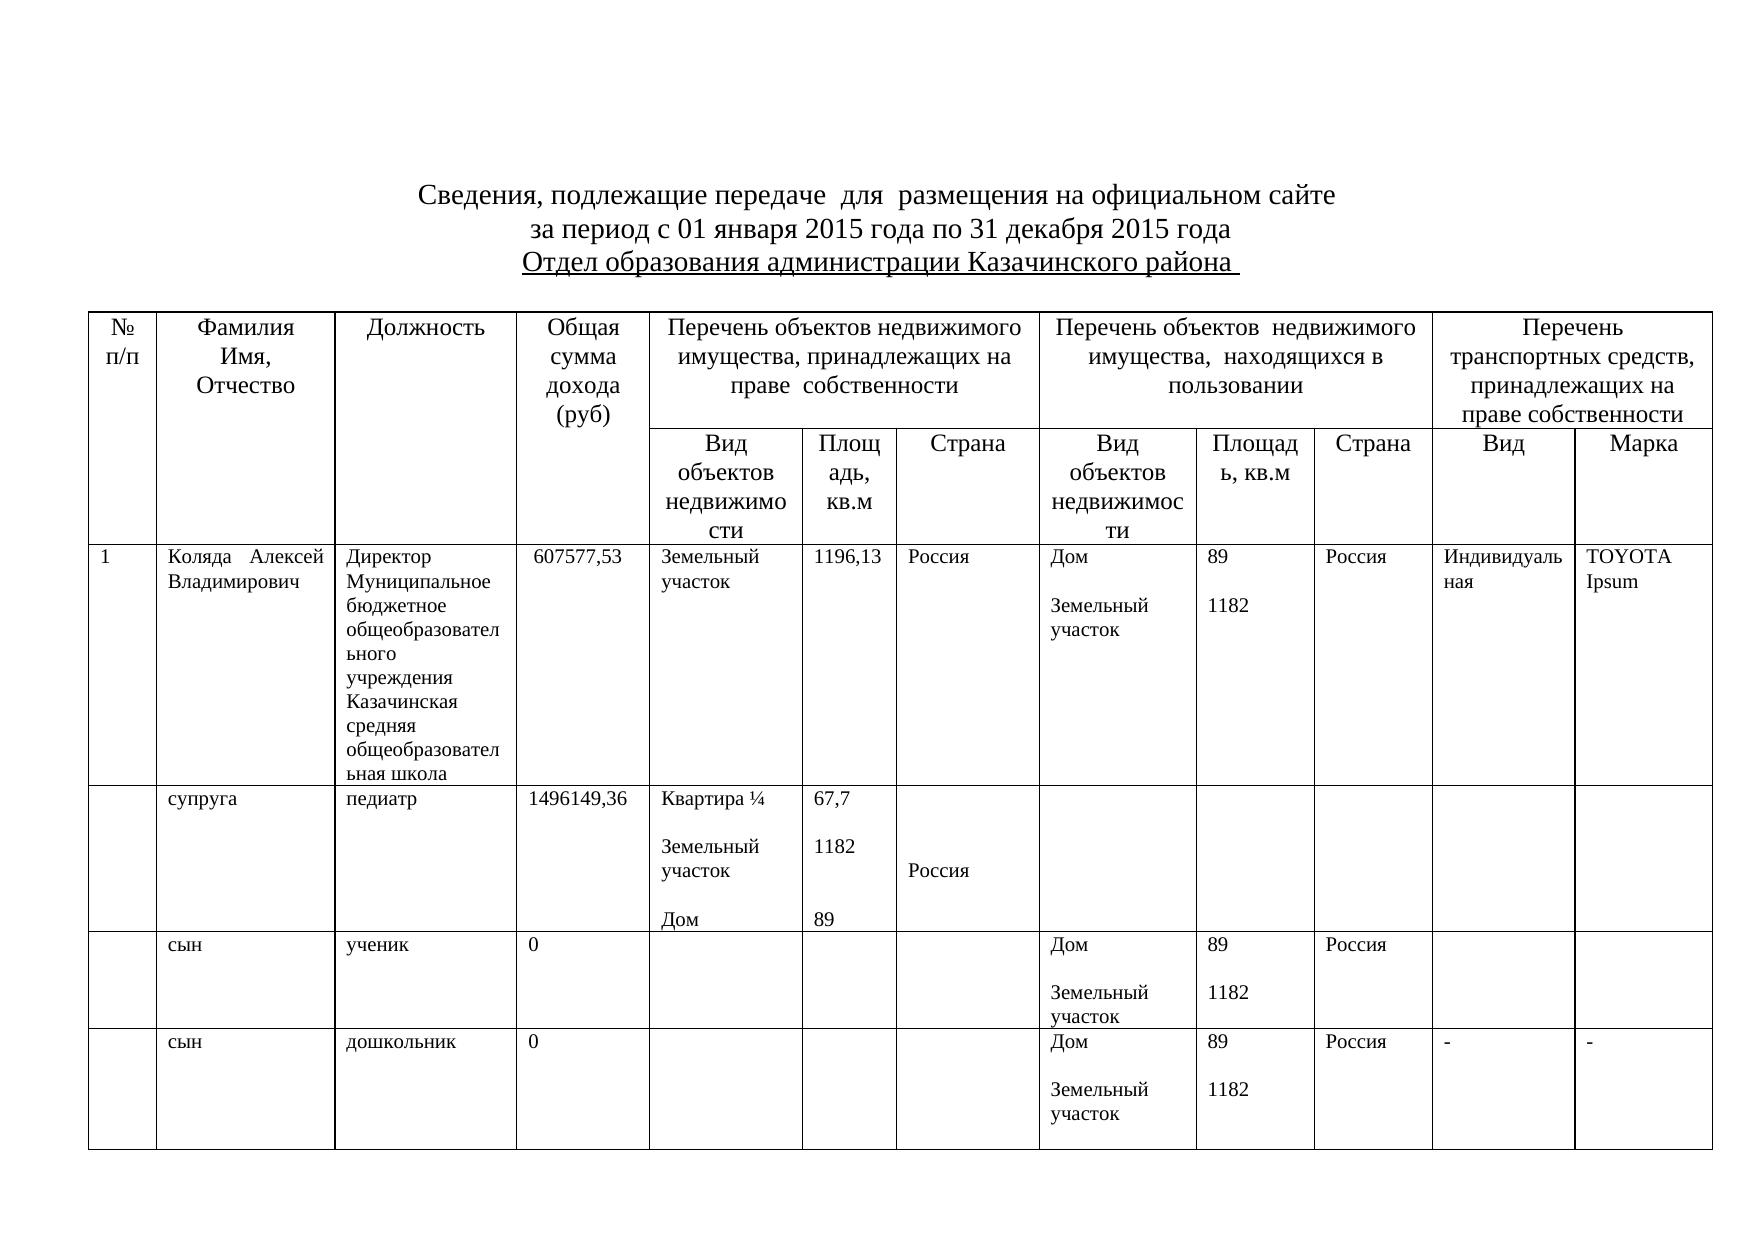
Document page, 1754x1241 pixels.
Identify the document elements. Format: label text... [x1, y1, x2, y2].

text Отдел образования администрации Казачинского района [118, 244, 1636, 278]
table_cell [897, 1029, 1039, 1149]
table_cell Площадь, кв.м [1197, 429, 1314, 543]
table_cell Россия [897, 545, 1039, 785]
table_cell [1576, 932, 1712, 1028]
table_cell [1576, 786, 1712, 931]
table_cell Россия [897, 786, 1039, 931]
table_cell Дом Земельный участок [1040, 545, 1196, 785]
table_cell 607577,53 [517, 545, 649, 785]
table_header Перечень объектов недвижимого имущества, принадлежащих на праве собственности [650, 313, 1039, 427]
table_cell Директор Муниципальное бюджетное общеобразовательного учреждения Казачинская средняя общеобразовательная школа [336, 545, 516, 785]
table_cell [1040, 786, 1196, 931]
table_cell [1197, 786, 1314, 931]
table_cell [650, 932, 802, 1028]
table_cell супруга [157, 786, 334, 931]
table_cell [1315, 786, 1432, 931]
table_cell Вид объектов недвижимости [1040, 429, 1196, 543]
table_cell [897, 932, 1039, 1028]
table_header Должность [336, 313, 516, 543]
table_cell Квартира ¼ Земельный участок Дом [650, 786, 802, 931]
table_cell Марка [1576, 429, 1712, 543]
table_cell TOYOTA Ipsum [1576, 545, 1712, 785]
table_header № п/п [89, 313, 156, 543]
table_cell 89 1182 [1197, 932, 1314, 1028]
table_cell [1433, 932, 1574, 1028]
table_cell [650, 1029, 802, 1149]
table_cell Дом Земельный участок [1040, 932, 1196, 1028]
table_cell 1496149,36 [517, 786, 649, 931]
table_header Общая сумма дохода (руб) [517, 313, 649, 543]
table_cell 1196,13 [803, 545, 896, 785]
table_cell Дом Земельный участок [1040, 1029, 1196, 1149]
table_cell [89, 1029, 156, 1149]
table_cell - [1576, 1029, 1712, 1149]
table_cell Земельный участок [650, 545, 802, 785]
table_header Перечень объектов недвижимого имущества, находящихся в пользовании [1040, 313, 1432, 427]
text за период с 01 января 2015 года по 31 декабря 2015 года [118, 211, 1636, 244]
text Сведения, подлежащие передаче для размещения на официальном сайте [118, 177, 1636, 211]
table_cell Вид объектов недвижимости [650, 429, 802, 543]
table_cell Россия [1315, 545, 1432, 785]
table_cell дошкольник [336, 1029, 516, 1149]
table_cell Коляда Алексей Владимирович [157, 545, 334, 785]
table_cell [1433, 786, 1574, 931]
table_cell Страна [897, 429, 1039, 543]
table_header Перечень транспортных средств, принадлежащих на праве собственности [1433, 313, 1712, 427]
table_cell Вид [1433, 429, 1574, 543]
table_cell сын [157, 1029, 334, 1149]
table_cell Страна [1315, 429, 1432, 543]
table_cell [89, 786, 156, 931]
table_cell - [1433, 1029, 1574, 1149]
table_cell Индивидуальная [1433, 545, 1574, 785]
table_cell Площадь, кв.м [803, 429, 896, 543]
table_cell [89, 932, 156, 1028]
table_cell 67,7 1182 89 [803, 786, 896, 931]
table_cell 89 1182 [1197, 1029, 1314, 1149]
table_cell Россия [1315, 932, 1432, 1028]
table_cell [803, 1029, 896, 1149]
table_cell [803, 932, 896, 1028]
table_cell ученик [336, 932, 516, 1028]
table_cell Россия [1315, 1029, 1432, 1149]
table_cell 1 [89, 545, 156, 785]
table_cell 89 1182 [1197, 545, 1314, 785]
table_header Фамилия Имя, Отчество [157, 313, 334, 543]
table_cell педиатр [336, 786, 516, 931]
table_cell 0 [517, 1029, 649, 1149]
table_cell 0 [517, 932, 649, 1028]
table_cell сын [157, 932, 334, 1028]
